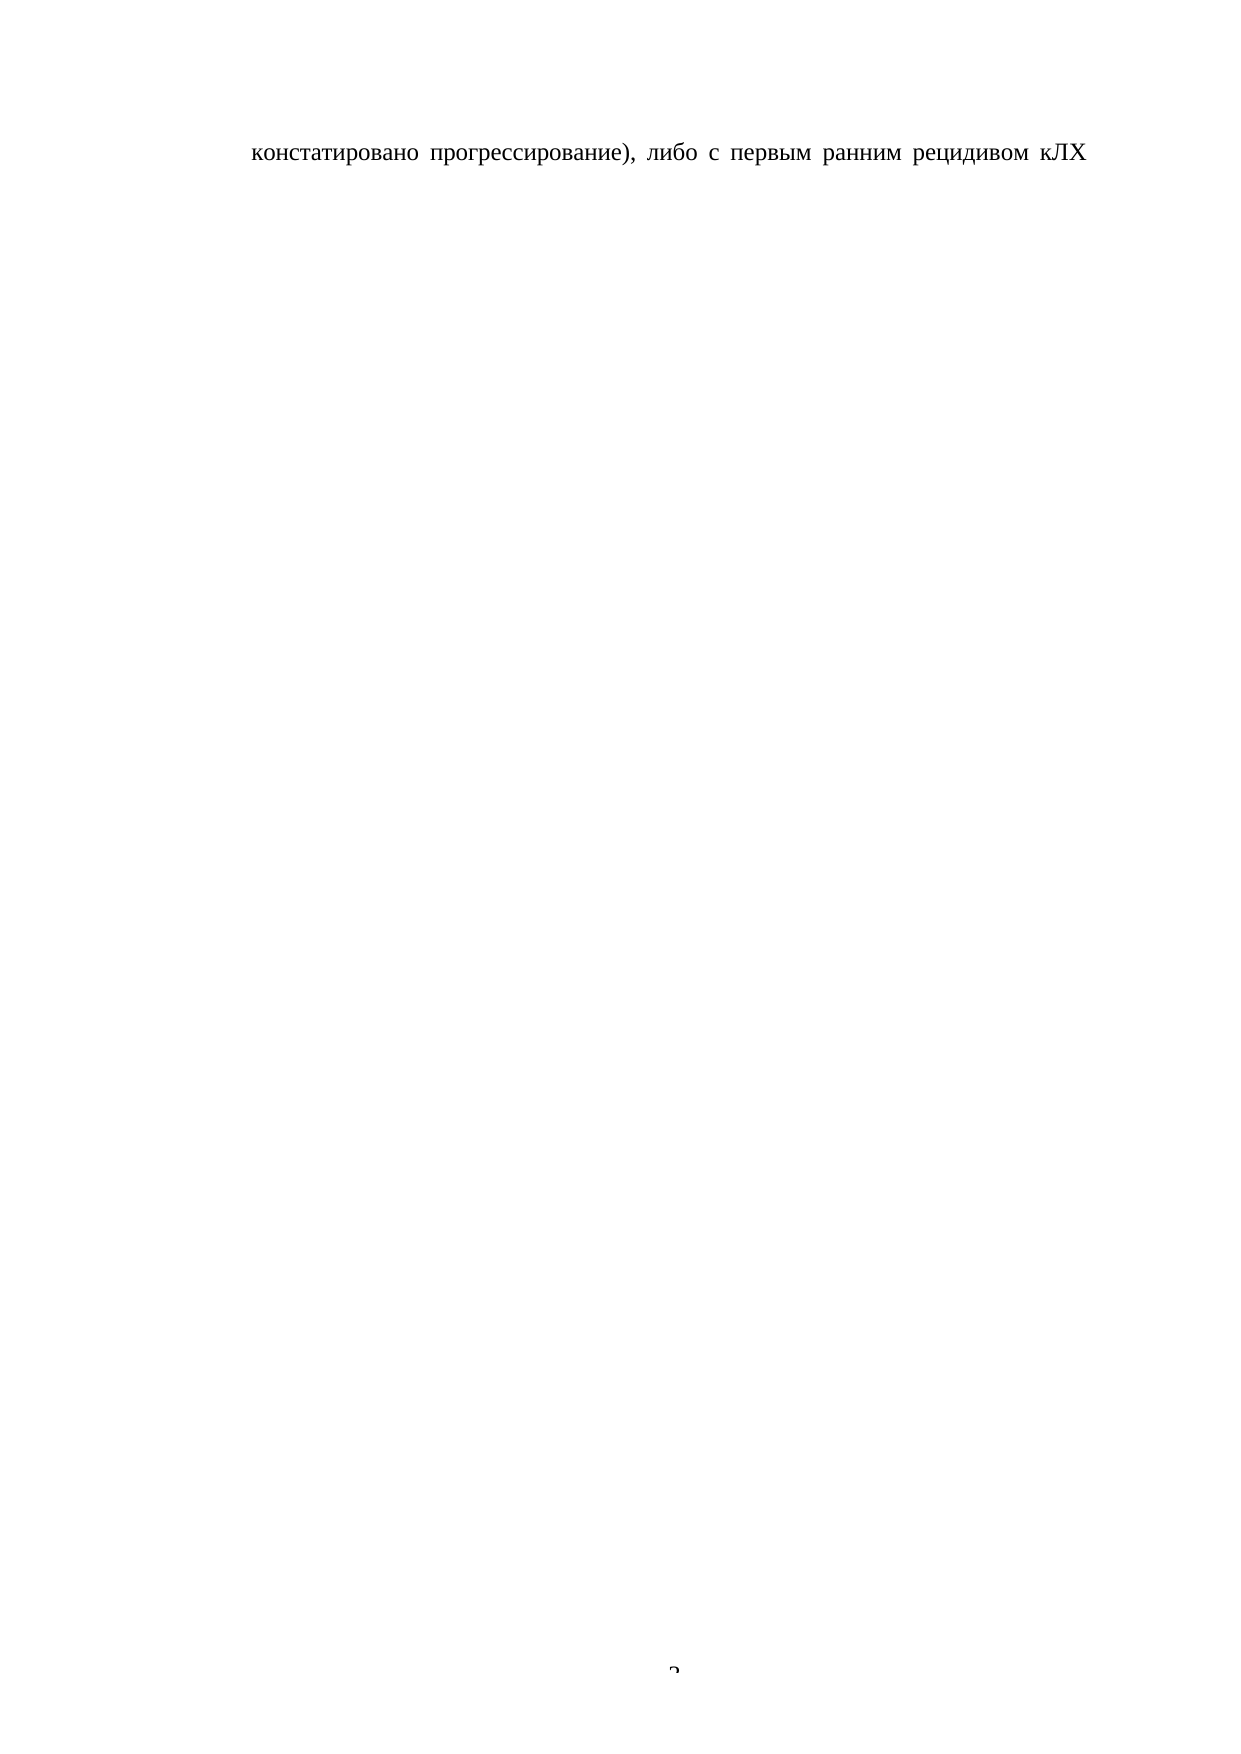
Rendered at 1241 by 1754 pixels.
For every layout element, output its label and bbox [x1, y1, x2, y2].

list [177, 137, 1093, 166]
